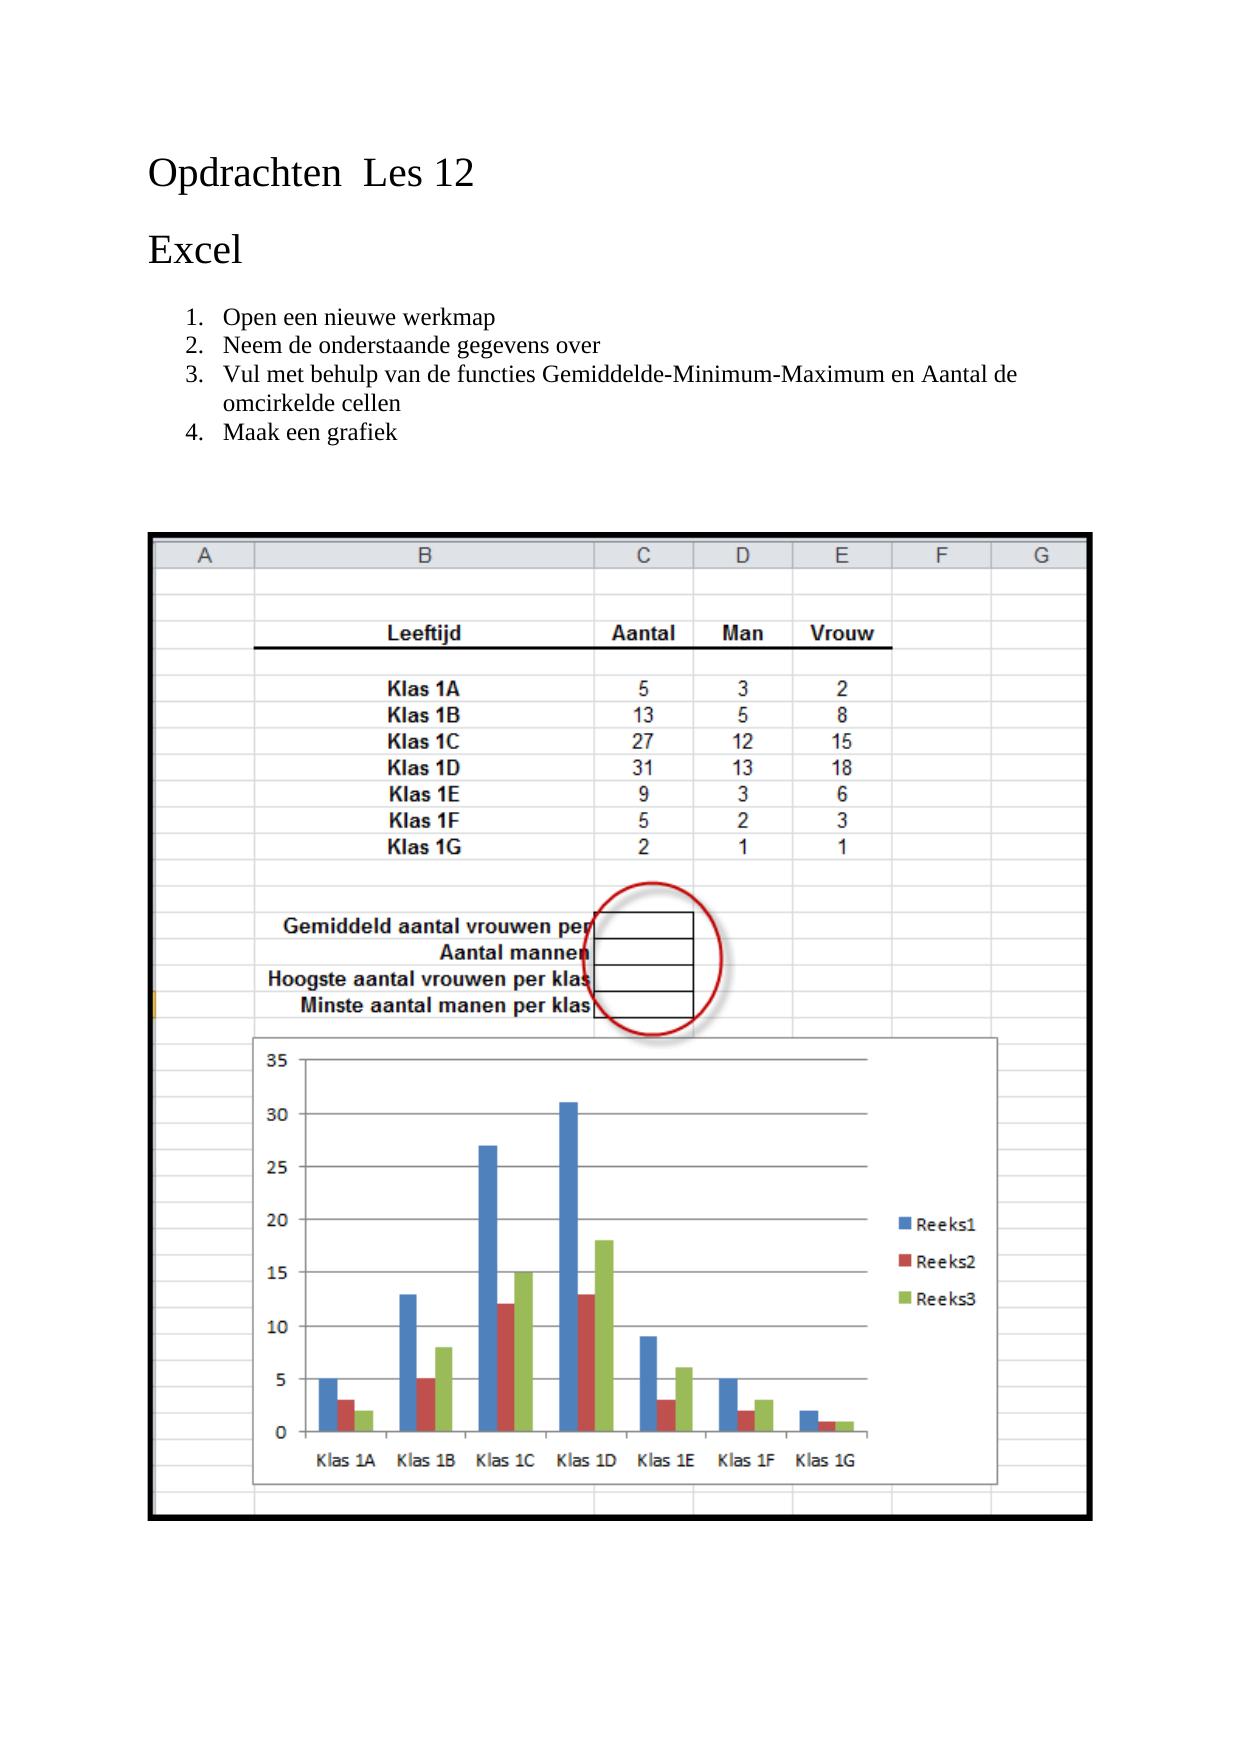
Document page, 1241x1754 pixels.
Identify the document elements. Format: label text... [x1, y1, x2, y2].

picture [147, 532, 1093, 1521]
list Open een nieuwe werkmap [185, 302, 1093, 331]
list Maak een grafiek [185, 417, 1093, 446]
list Vul met behulp van de functies Gemiddelde-Minimum-Maximum en Aantal de omcirkelde cellen [185, 359, 1093, 417]
text Opdrachten Les 12 [148, 148, 1093, 196]
text Excel [148, 225, 1093, 273]
list Neem de onderstaande gegevens over [185, 331, 1093, 359]
